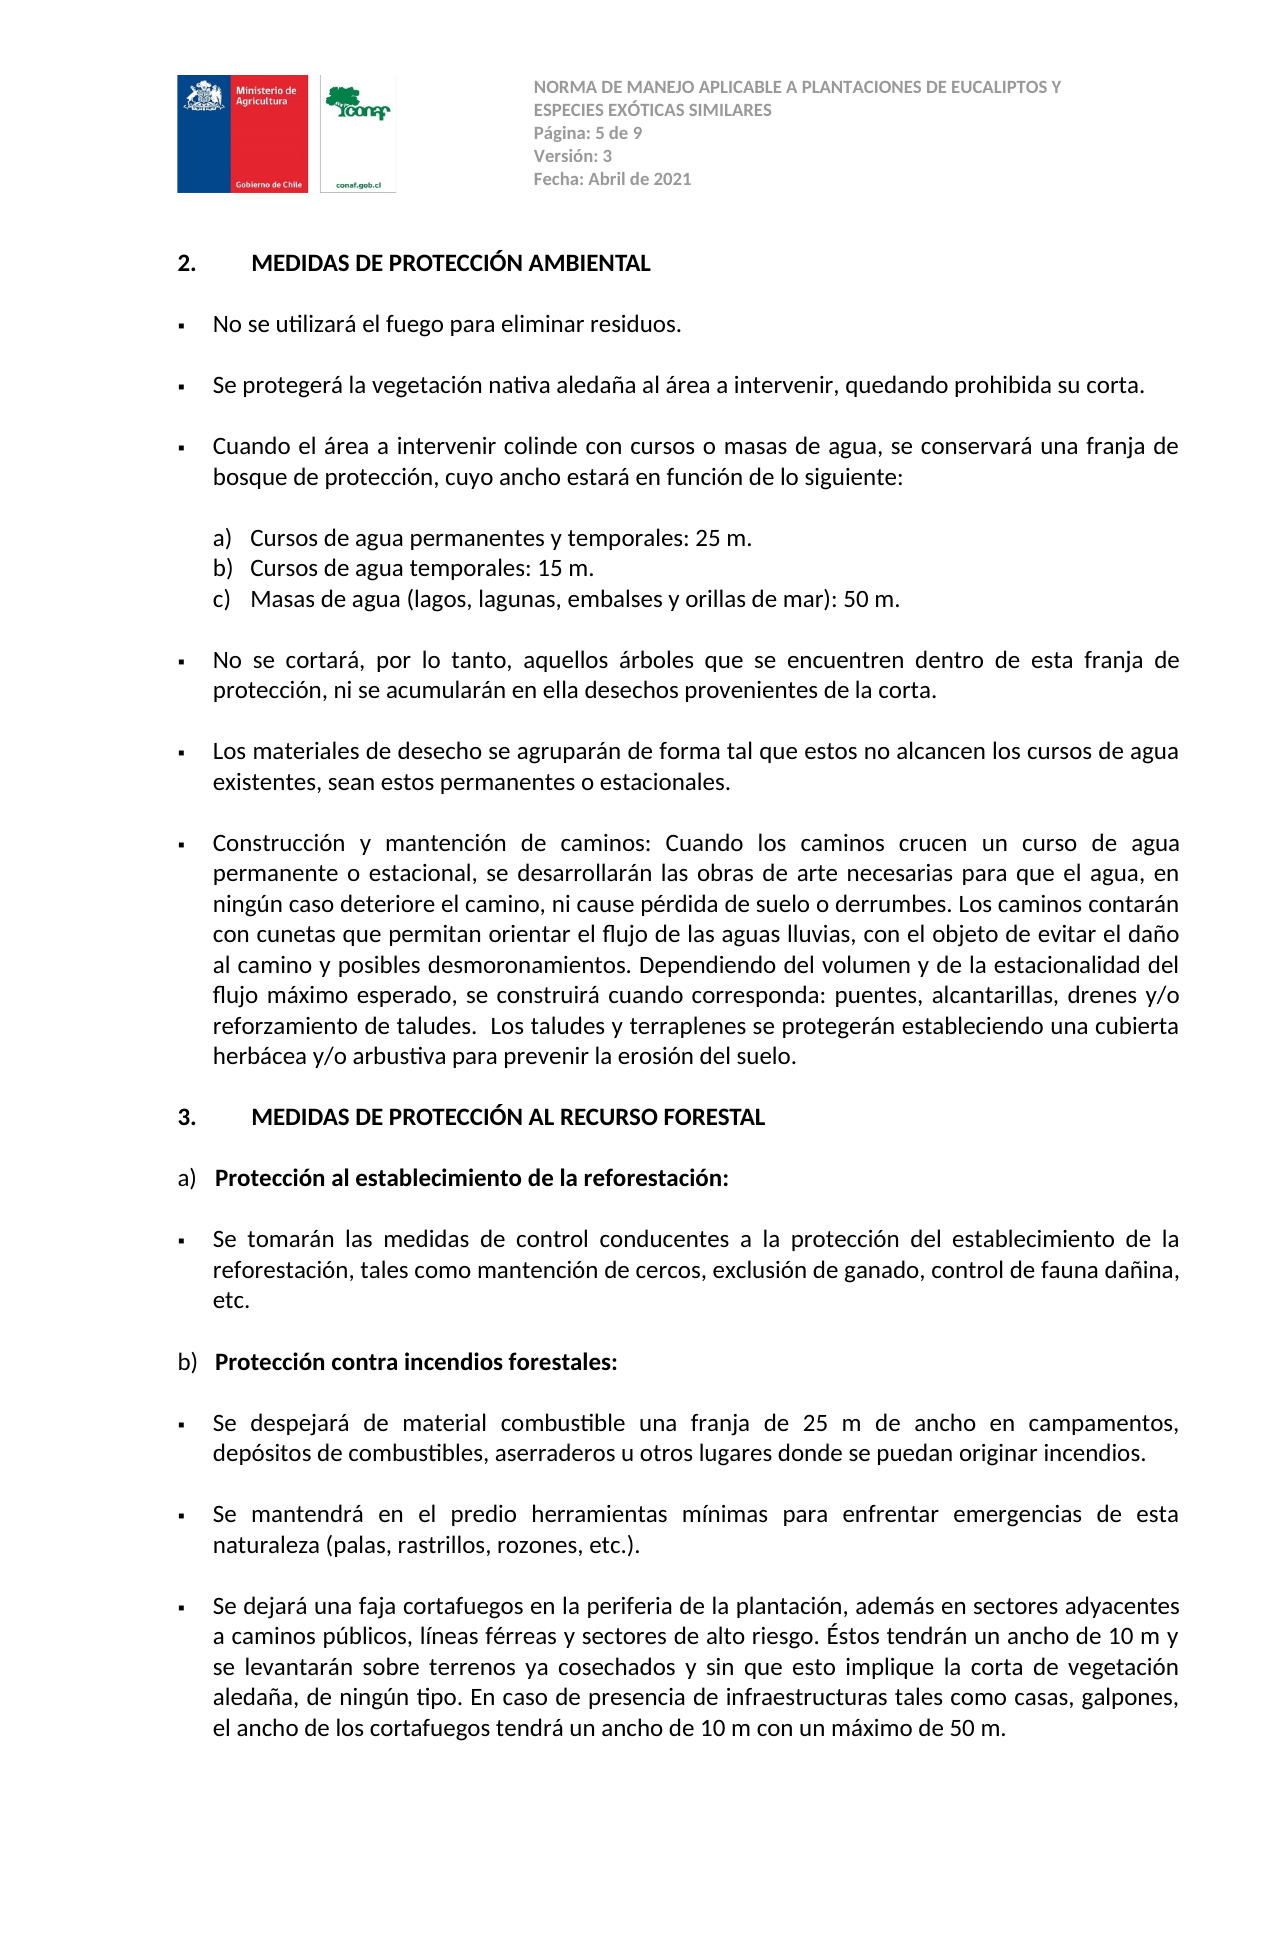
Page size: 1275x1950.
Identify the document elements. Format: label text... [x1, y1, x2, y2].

list Masas de agua (lagos, lagunas, embalses y orillas de mar): 50 m. [213, 583, 1127, 613]
list Cursos de agua permanentes y temporales: 25 m. [213, 522, 1127, 552]
list No se utilizará el fuego para eliminar residuos. [177, 308, 1181, 338]
subtitle 3. MEDIDAS DE PROTECCIÓN AL RECURSO FORESTAL [177, 1102, 1127, 1132]
list Protección al establecimiento de la reforestación: [177, 1163, 1122, 1193]
list Protección contra incendios forestales: [177, 1346, 1122, 1376]
picture [177, 75, 397, 193]
list Se mantendrá en el predio herramientas mínimas para enfrentar emergencias de esta naturaleza (palas, rastrillos, rozones, etc.). [177, 1498, 1181, 1559]
list Se tomarán las medidas de control conducentes a la protección del establecimiento de la reforestación, tales como mantención de cercos, exclusión de ganado, control de fauna dañina, etc. [177, 1224, 1181, 1315]
list Cuando el área a intervenir colinde con cursos o masas de agua, se conservará una franja de bosque de protección, cuyo ancho estará en función de lo siguiente: [177, 430, 1181, 491]
list Se protegerá la vegetación nativa aledaña al área a intervenir, quedando prohibida su corta. [177, 369, 1181, 399]
list Se dejará una faja cortafuegos en la periferia de la plantación, además en sectores adyacentes a caminos públicos, líneas férreas y sectores de alto riesgo. Éstos tendrán un ancho de 10 m y se levantarán sobre terrenos ya cosechados y sin que esto implique la corta de vegetación aledaña, de ningún tipo. En caso de presencia de infraestructuras tales como casas, galpones, el ancho de los cortafuegos tendrá un ancho de 10 m con un máximo de 50 m. [177, 1590, 1181, 1742]
list No se cortará, por lo tanto, aquellos árboles que se encuentren dentro de esta franja de protección, ni se acumularán en ella desechos provenientes de la corta. [177, 644, 1181, 705]
list Construcción y mantención de caminos: Cuando los caminos crucen un curso de agua permanente o estacional, se desarrollarán las obras de arte necesarias para que el agua, en ningún caso deteriore el camino, ni cause pérdida de suelo o derrumbes. Los caminos contarán con cunetas que permitan orientar el flujo de las aguas lluvias, con el objeto de evitar el daño al camino y posibles desmoronamientos. Dependiendo del volumen y de la estacionalidad del flujo máximo esperado, se construirá cuando corresponda: puentes, alcantarillas, drenes y/o reforzamiento de taludes. Los taludes y terraplenes se protegerán estableciendo una cubierta herbácea y/o arbustiva para prevenir la erosión del suelo. [177, 827, 1181, 1071]
list Cursos de agua temporales: 15 m. [213, 552, 1127, 583]
list Los materiales de desecho se agruparán de forma tal que estos no alcancen los cursos de agua existentes, sean estos permanentes o estacionales. [177, 735, 1181, 796]
list Se despejará de material combustible una franja de 25 m de ancho en campamentos, depósitos de combustibles, aserraderos u otros lugares donde se puedan originar incendios. [177, 1407, 1181, 1468]
subtitle 2. MEDIDAS DE PROTECCIÓN AMBIENTAL [177, 247, 1127, 277]
